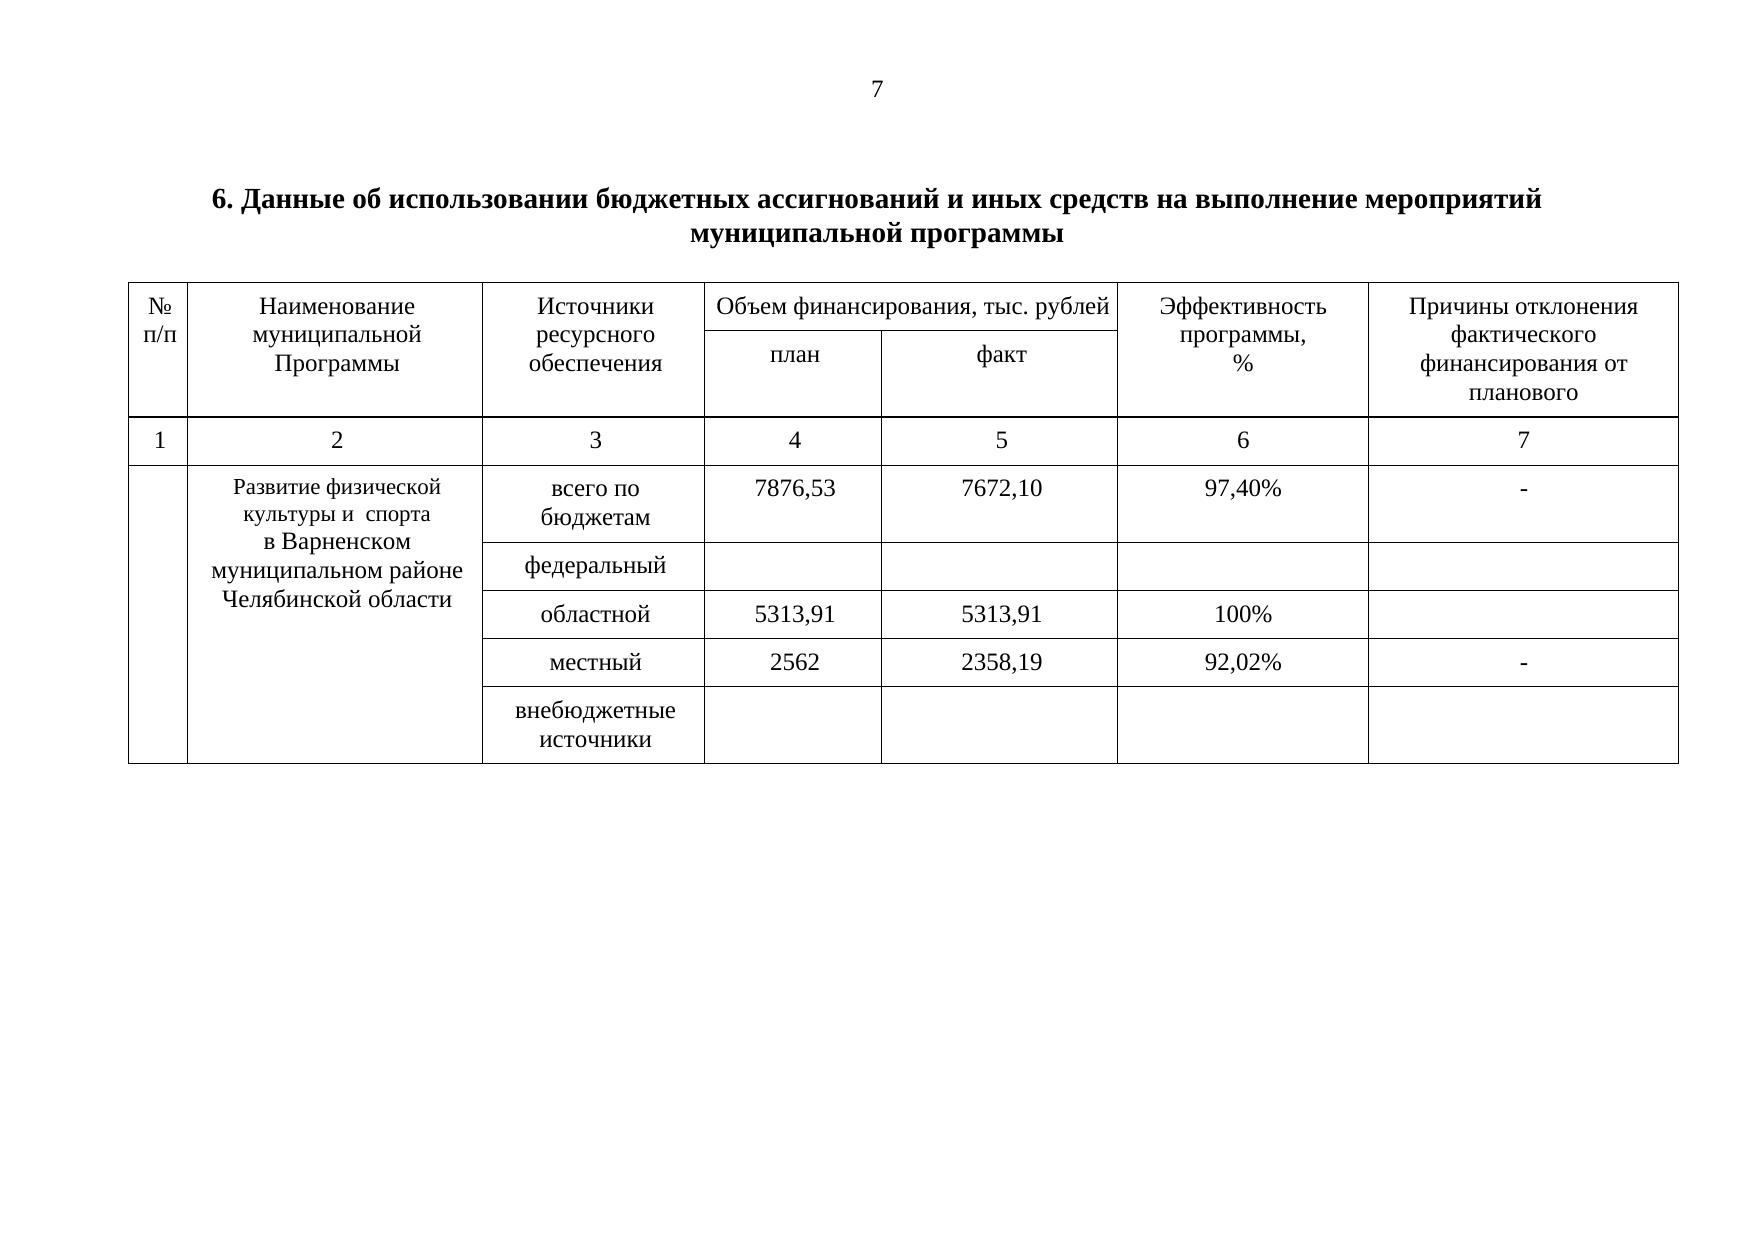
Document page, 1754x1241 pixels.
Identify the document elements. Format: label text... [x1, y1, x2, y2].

table_header Объем финансирования, тыс. рублей [705, 283, 1117, 330]
table_header Источники ресурсного обеспечения [483, 283, 704, 416]
table_cell факт [882, 331, 1117, 416]
table_cell 7672,10 [882, 466, 1117, 542]
table_cell [1118, 687, 1368, 763]
table_cell местный [483, 639, 704, 686]
table_cell 1 [129, 418, 187, 464]
table_cell Развитие физической культуры и спорта в Варненском муниципальном районе Челябинской области [188, 466, 482, 763]
table_cell 5 [882, 418, 1117, 464]
table_cell [882, 687, 1117, 763]
table_cell 2358,19 [882, 639, 1117, 686]
table_cell [1369, 591, 1678, 638]
table_header № п/п [129, 283, 187, 416]
table_cell 4 [705, 418, 881, 464]
table_cell внебюджетные источники [483, 687, 704, 763]
table_cell - [1369, 639, 1678, 686]
table_cell план [705, 331, 881, 416]
table_cell [705, 543, 881, 590]
table_cell 7 [1369, 418, 1678, 464]
table_cell [1369, 543, 1678, 590]
table_cell 100% [1118, 591, 1368, 638]
table_cell 2562 [705, 639, 881, 686]
table_header Эффективность программы, % [1118, 283, 1368, 416]
table_cell [705, 687, 881, 763]
table_cell 92,02% [1118, 639, 1368, 686]
table_header Причины отклонения фактического финансирования от планового [1369, 283, 1678, 416]
table_cell 7876,53 [705, 466, 881, 542]
text 6. Данные об использовании бюджетных ассигнований и иных средств на выполнение мероприятий муниципальной программы [118, 181, 1636, 248]
table_cell [129, 466, 187, 763]
table_cell 2 [188, 418, 482, 464]
table_cell [1369, 687, 1678, 763]
table_cell 5313,91 [882, 591, 1117, 638]
table_cell 97,40% [1118, 466, 1368, 542]
table_cell 3 [483, 418, 704, 464]
table_cell 5313,91 [705, 591, 881, 638]
table_cell [882, 543, 1117, 590]
table_cell всего по бюджетам [483, 466, 704, 542]
table_header Наименование муниципальной Программы [188, 283, 482, 416]
table_cell - [1369, 466, 1678, 542]
table_cell 6 [1118, 418, 1368, 464]
table_cell федеральный [483, 543, 704, 590]
table_cell областной [483, 591, 704, 638]
table_cell [1118, 543, 1368, 590]
